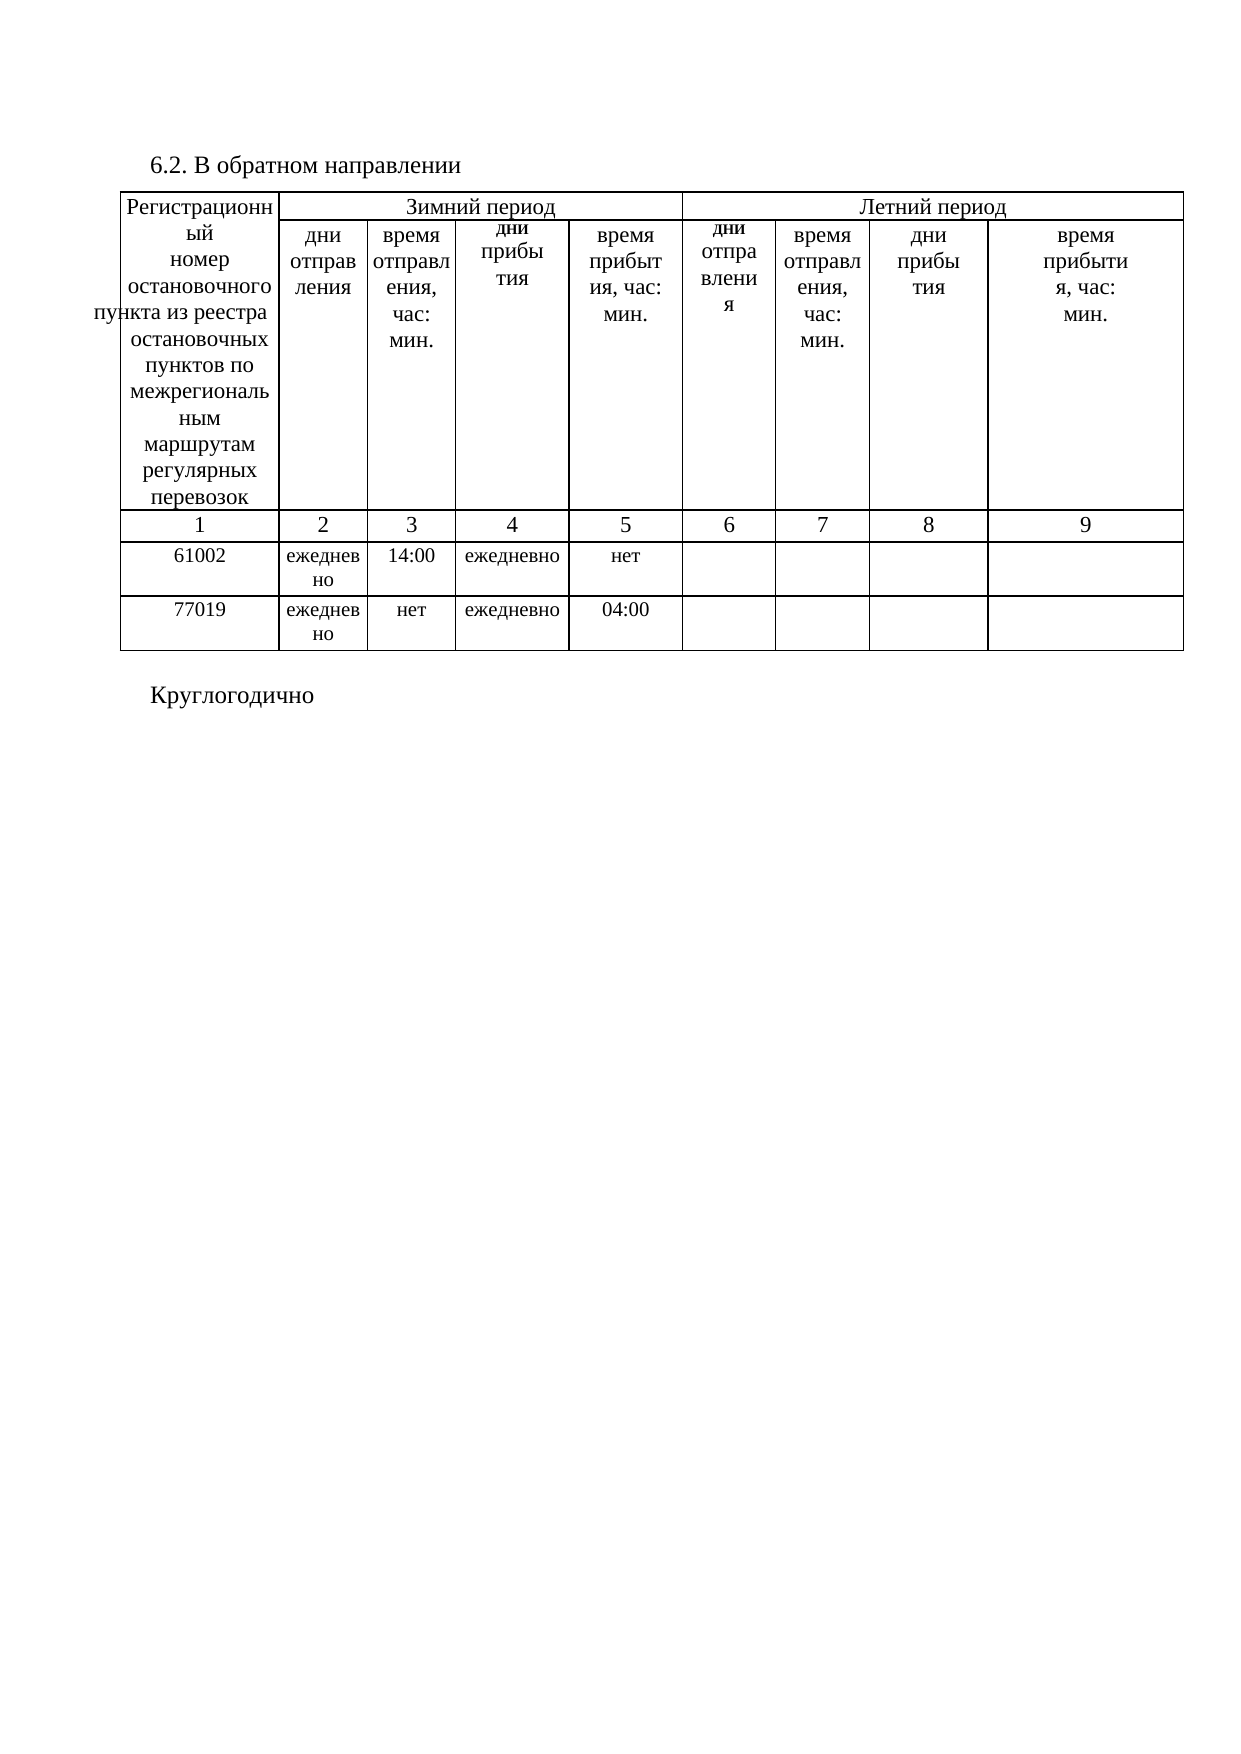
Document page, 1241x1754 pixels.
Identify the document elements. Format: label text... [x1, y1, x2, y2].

table_cell 14:00 [368, 543, 455, 595]
table_cell нет [368, 597, 455, 650]
table_cell 77019 [121, 597, 278, 650]
table_cell дни прибы тия [870, 221, 987, 509]
table_cell дни отправ ления [280, 221, 367, 509]
table_cell ежедневно [280, 597, 367, 650]
text 6.2. В обратном направлении [150, 150, 1090, 179]
table_cell [776, 543, 869, 595]
table_header Летний период [683, 193, 1183, 219]
table_cell [683, 543, 775, 595]
table_cell ДНИ прибы тия [456, 221, 568, 509]
table_cell 9 [989, 511, 1183, 541]
table_cell [870, 597, 987, 650]
table_cell ежедневно [280, 543, 367, 595]
table_cell [989, 597, 1183, 650]
table_cell время отправл ения, час: мин. [368, 221, 455, 509]
table_cell время прибыт ия, час: мин. [570, 221, 682, 509]
table_cell 2 [280, 511, 367, 541]
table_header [121, 193, 278, 509]
table_cell [870, 543, 987, 595]
table_header Зимний период [280, 193, 682, 219]
table_cell 4 [456, 511, 568, 541]
table_cell 6 [683, 511, 775, 541]
table_cell [776, 597, 869, 650]
table_cell ДНИ отпра влени я [683, 221, 775, 509]
table_cell время отправл ения, час: мин. [776, 221, 869, 509]
table_cell ежедневно [456, 597, 568, 650]
table_cell 3 [368, 511, 455, 541]
table_cell 61002 [121, 543, 278, 595]
table_cell 8 [870, 511, 987, 541]
table_cell [683, 597, 775, 650]
table_cell [989, 543, 1183, 595]
text Круглогодично [150, 680, 1090, 709]
table_cell нет [570, 543, 682, 595]
table_cell время прибыти я, час: мин. [989, 221, 1183, 509]
table_cell 04:00 [570, 597, 682, 650]
table_cell 7 [776, 511, 869, 541]
table_cell 5 [570, 511, 682, 541]
table_cell 1 [121, 511, 278, 541]
table_cell ежедневно [456, 543, 568, 595]
